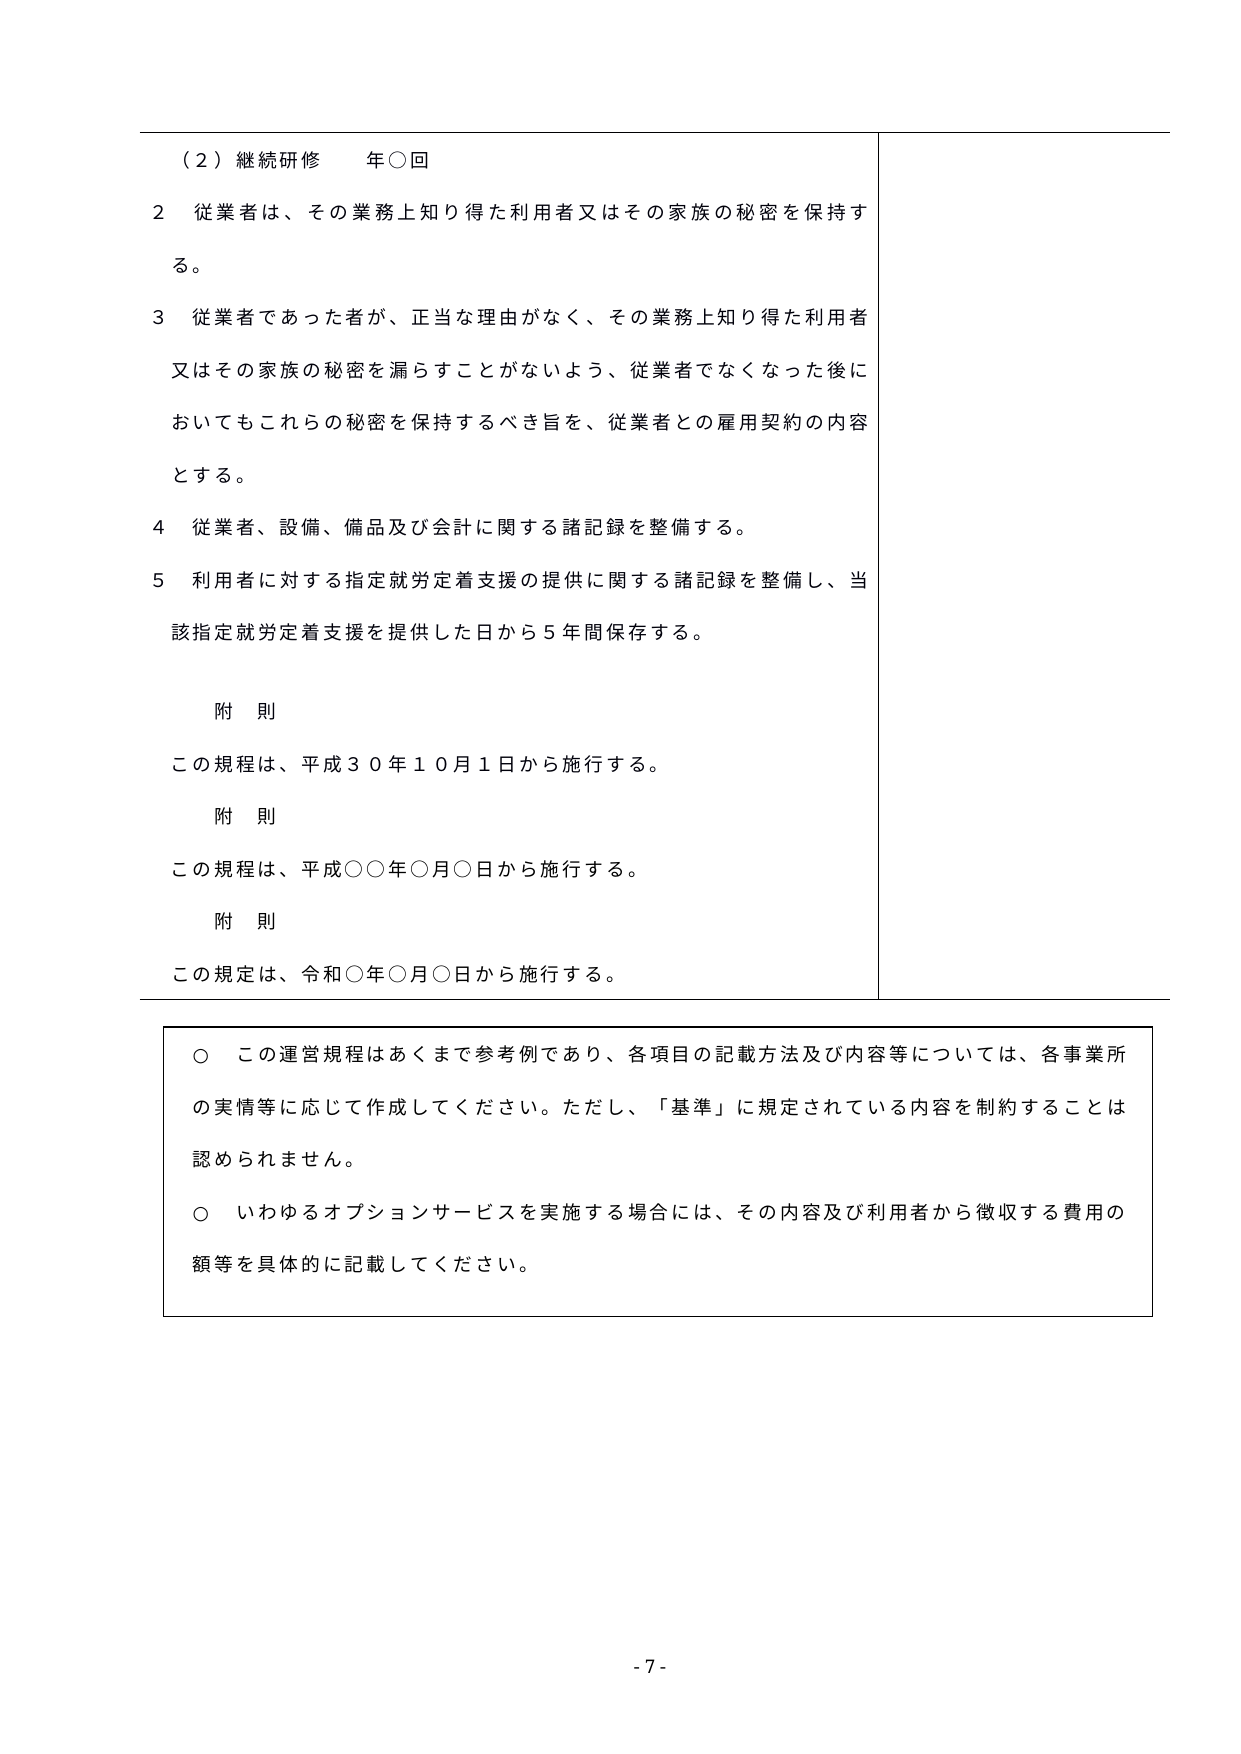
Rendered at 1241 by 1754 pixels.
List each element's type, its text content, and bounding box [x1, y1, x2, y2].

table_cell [140, 133, 878, 999]
table_header ○ この運営規程はあくまで参考例であり、各項目の記載方法及び内容等については、各事業所の実情等に応じて作成してください。ただし、「基準」に規定されている内容を制約することは認められません。 ○ いわゆるオプションサービスを実施する場合には、その内容及び利用者から徴収する費用の額等を具体的に記載してください。 [164, 1028, 1152, 1316]
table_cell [879, 133, 1169, 999]
